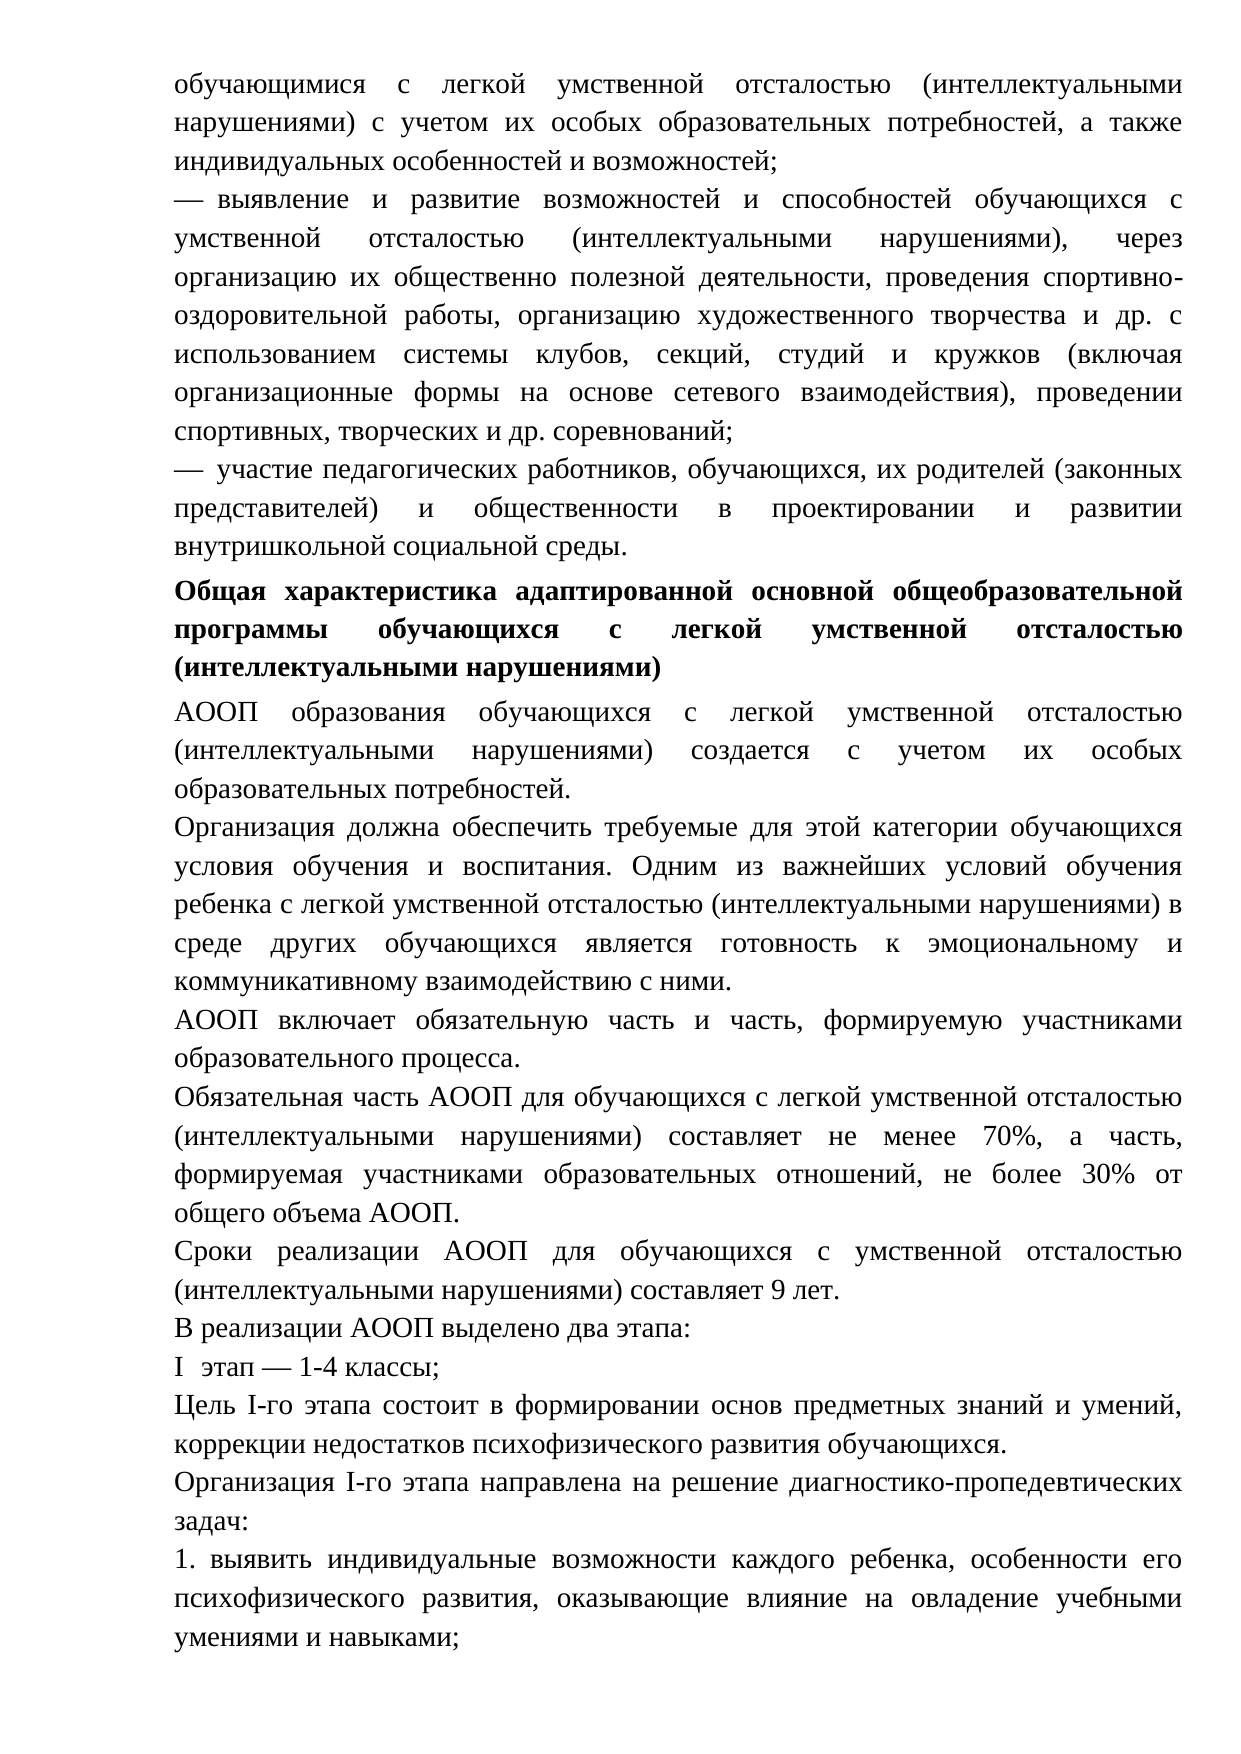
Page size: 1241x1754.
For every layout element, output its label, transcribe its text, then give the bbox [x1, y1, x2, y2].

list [174, 62, 1183, 178]
text Цель I-го этапа состоит в формировании основ предметных знаний и умений, коррекции недостатков психофизического развития обучающихся. [174, 1384, 1183, 1461]
text АООП включает обязательную часть и часть, формируемую участниками образовательного процесса. [174, 998, 1183, 1076]
list участие педагогических работников, обучающихся, их родителей (законных представителей) и общественности в проектировании и развитии внутришкольной социальной среды. [174, 448, 1183, 563]
text АООП образования обучающихся с легкой умственной отсталостью (интеллектуальными нарушениями) создается с учетом их особых образовательных потребностей. [174, 690, 1183, 806]
list выявление и развитие возможностей и способностей обучающихся с умственной отсталостью (интеллектуальными нарушениями), через организацию их общественно полезной деятельности, проведения спортивнооздоровительной работы, организацию художественного творчества и др. с использованием системы клубов, секций, студий и кружков (включая организационные формы на основе сетевого взаимодействия), проведении спортивных, творческих и др. соревнований; [174, 178, 1183, 448]
list выявить индивидуальные возможности каждого ребенка, особенности его психофизического развития, оказывающие влияние на овладение учебными умениями и навыками; [174, 1538, 1183, 1654]
text Общая характеристика адаптированной основной общеобразовательной программы обучающихся с легкой умственной отсталостью (интеллектуальными нарушениями) [174, 570, 1183, 684]
text Сроки реализации АООП для обучающихся с умственной отсталостью (интеллектуальными нарушениями) составляет 9 лет. [174, 1230, 1183, 1307]
text Организация I-го этапа направлена на решение диагностико-пропедевтических задач: [174, 1461, 1183, 1538]
list этап — 1-4 классы; [174, 1345, 1183, 1384]
text Организация должна обеспечить требуемые для этой категории обучающихся условия обучения и воспитания. Одним из важнейших условий обучения ребенка с легкой умственной отсталостью (интеллектуальными нарушениями) в среде других обучающихся является готовность к эмоциональному и коммуникативному взаимодействию с ними. [174, 806, 1183, 998]
text В реализации АООП выделено два этапа: [174, 1307, 1183, 1345]
text Обязательная часть АООП для обучающихся с легкой умственной отсталостью (интеллектуальными нарушениями) составляет не менее 70%, а часть, формируемая участниками образовательных отношений, не более 30% от общего объема АООП. [174, 1076, 1183, 1230]
